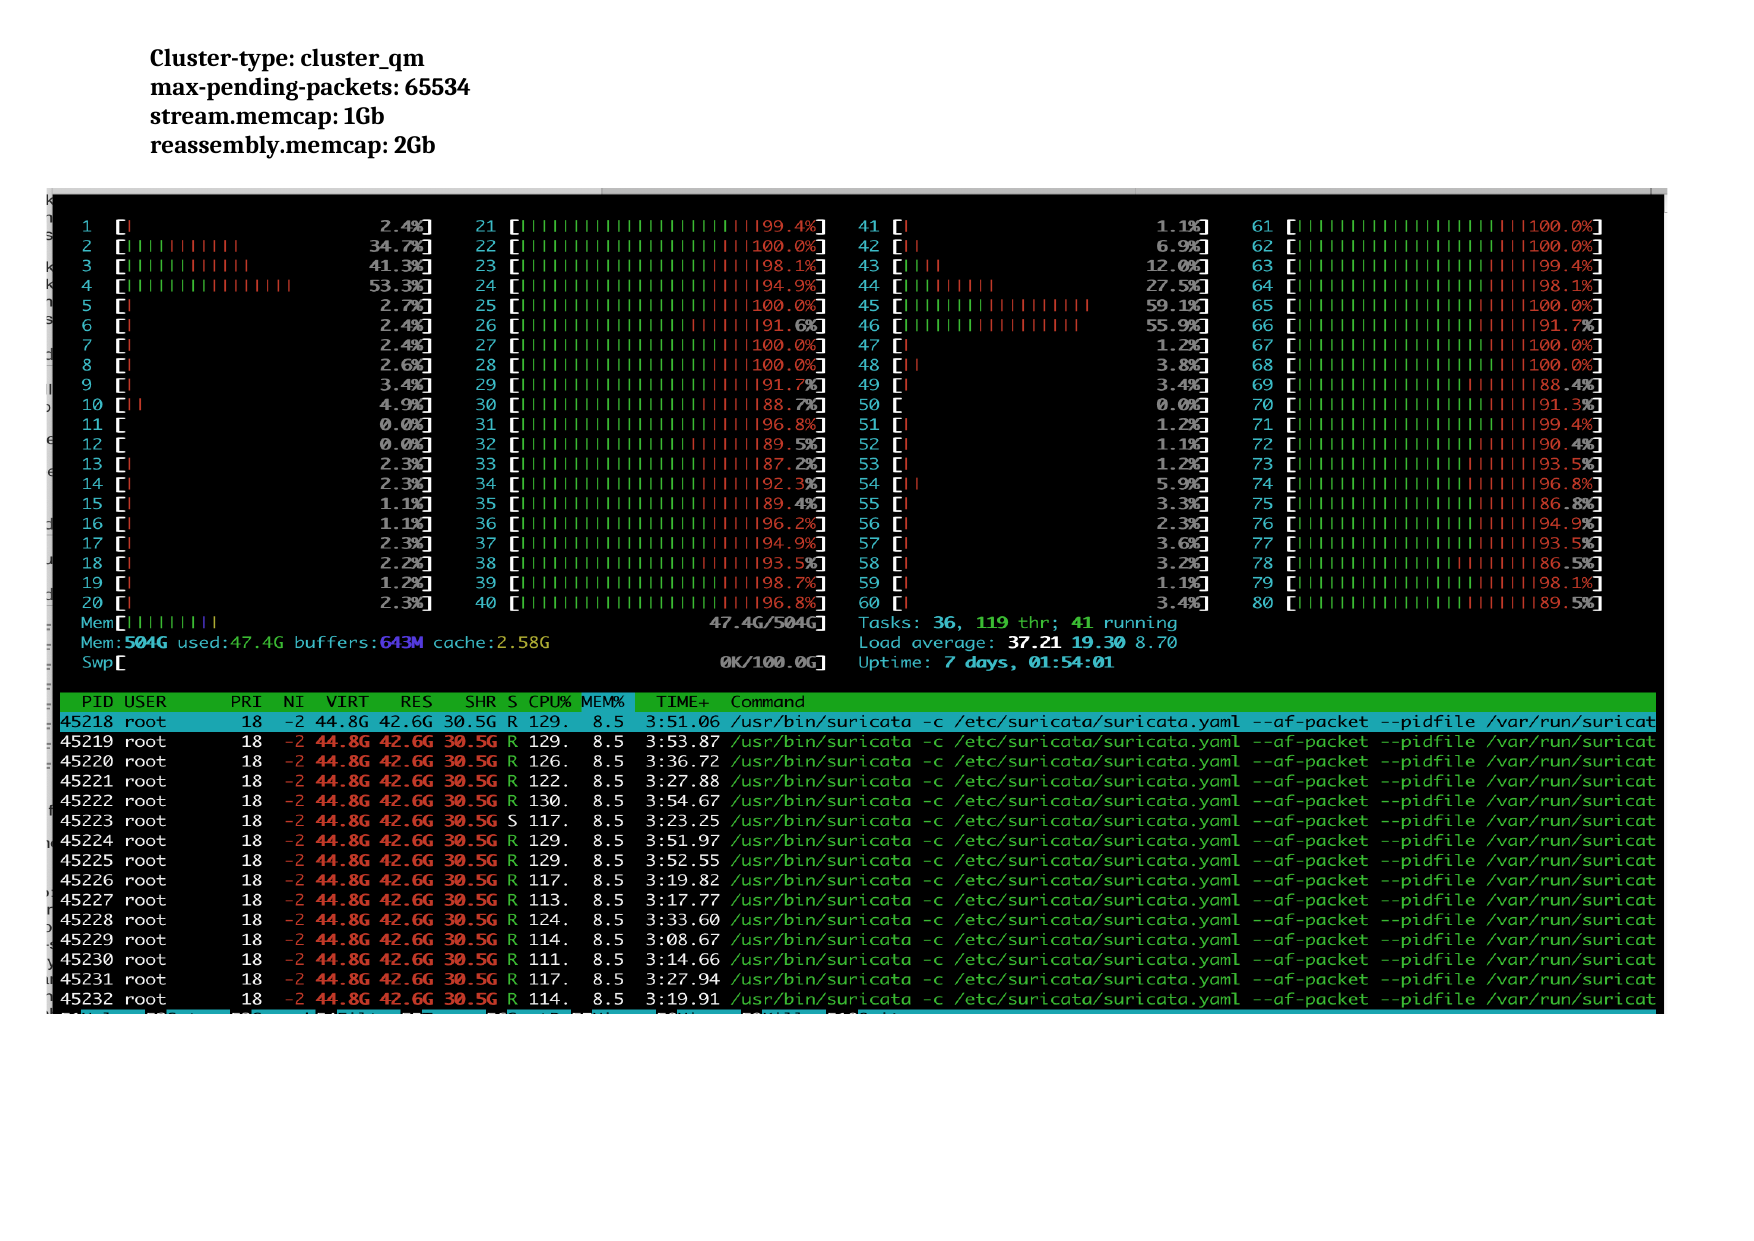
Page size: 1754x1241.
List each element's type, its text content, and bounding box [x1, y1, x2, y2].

text max-pending-packets: 65534 [150, 73, 1713, 102]
text Cluster-type: cluster_qm [150, 44, 1713, 73]
picture [46, 188, 1668, 1014]
text stream.memcap: 1Gb [150, 102, 1713, 131]
text reassembly.memcap: 2Gb [150, 131, 1713, 159]
